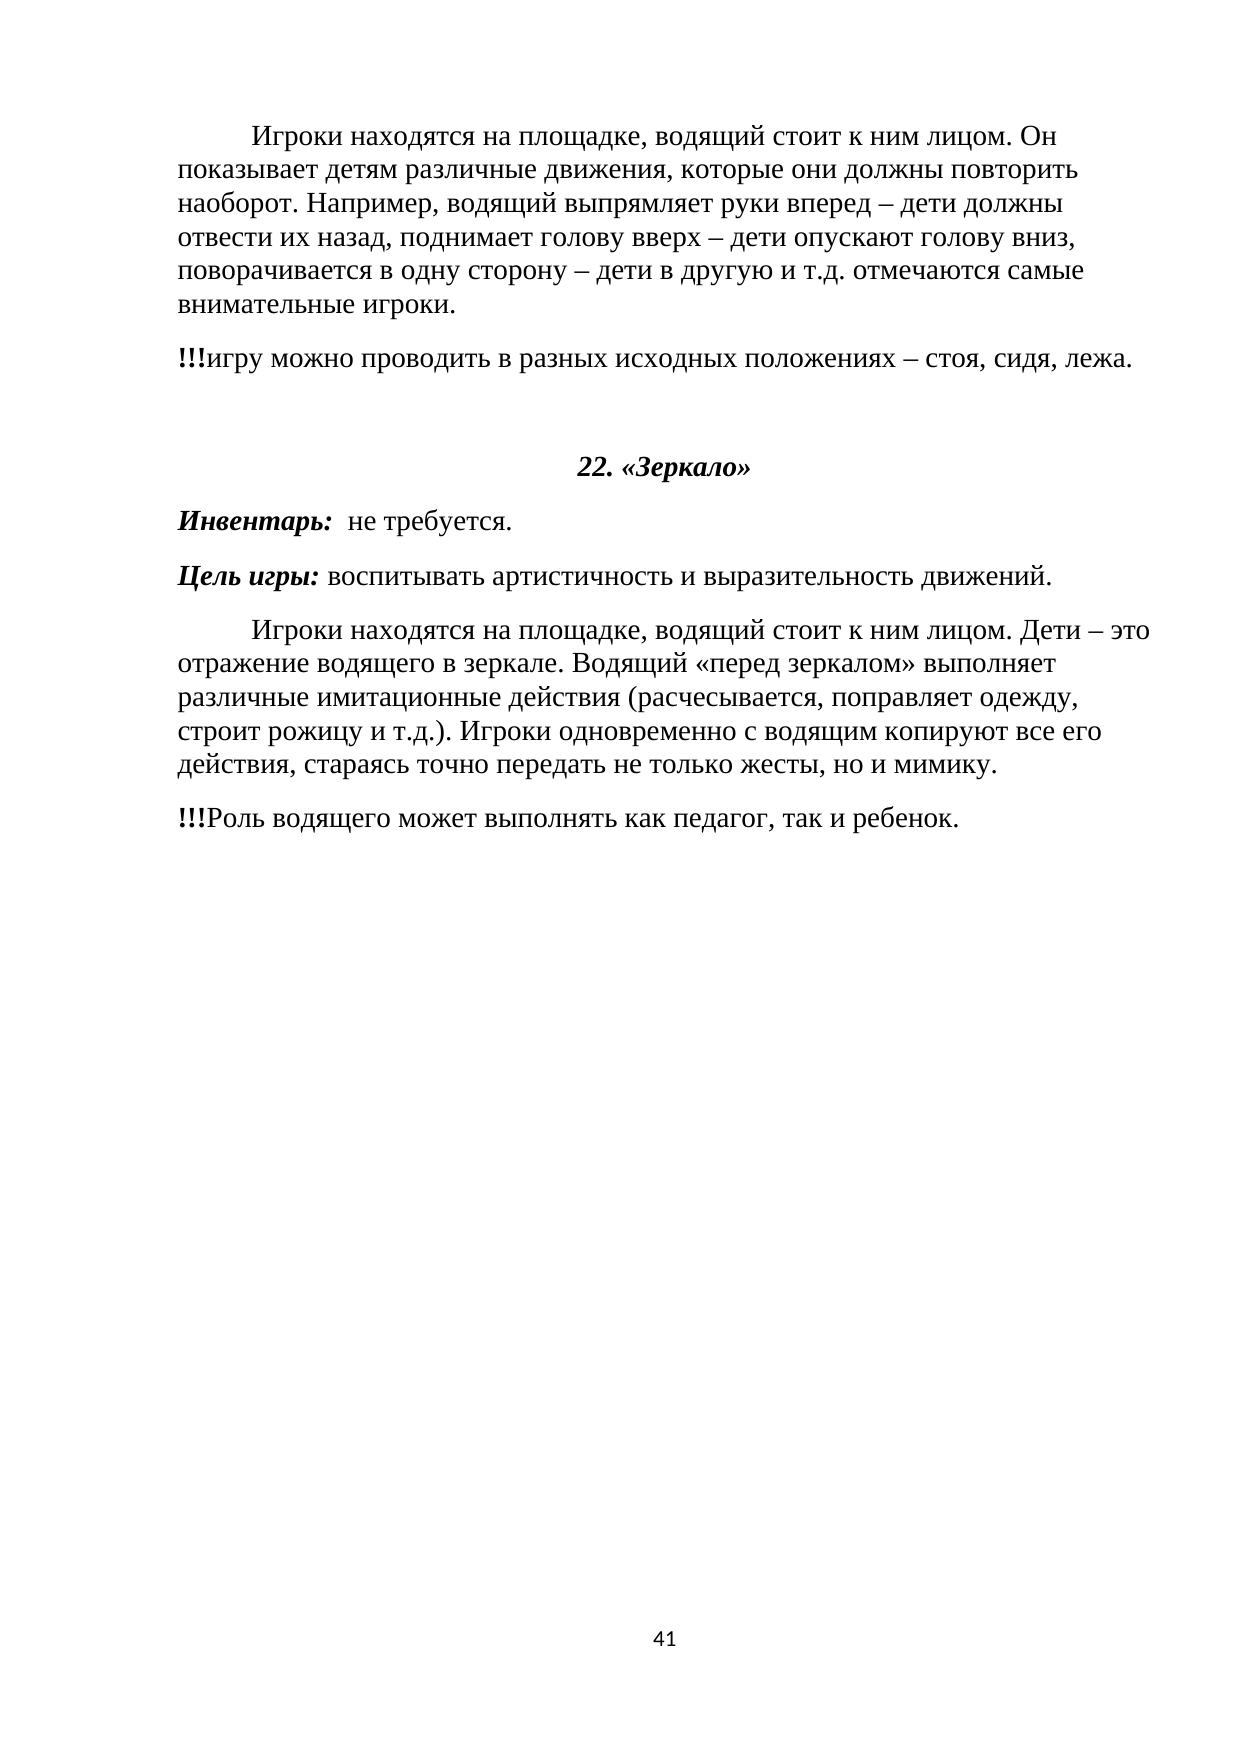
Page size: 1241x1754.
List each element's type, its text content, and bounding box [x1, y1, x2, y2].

text Игроки находятся на площадке, водящий стоит к ним лицом. Дети – это отражение водящего в зеркале. Водящий «перед зеркалом» выполняет различные имитационные действия (расчесывается, поправляет одежду, строит рожицу и т.д.). Игроки одновременно с водящим копируют все его действия, стараясь точно передать не только жесты, но и мимику. [177, 612, 1152, 780]
text Игроки находятся на площадке, водящий стоит к ним лицом. Он показывает детям различные движения, которые они должны повторить наоборот. Например, водящий выпрямляет руки вперед – дети должны отвести их назад, поднимает голову вверх – дети опускают голову вниз, поворачивается в одну сторону – дети в другую и т.д. отмечаются самые внимательные игроки. [177, 118, 1152, 319]
text !!!Роль водящего может выполнять как педагог, так и ребенок. [177, 801, 1152, 834]
text 22. «Зеркало» [177, 449, 1152, 482]
text Инвентарь: не требуется. [177, 503, 1152, 537]
text !!!игру можно проводить в разных исходных положениях – стоя, сидя, лежа. [177, 340, 1152, 374]
text Цель игры: воспитывать артистичность и выразительность движений. [177, 558, 1152, 591]
